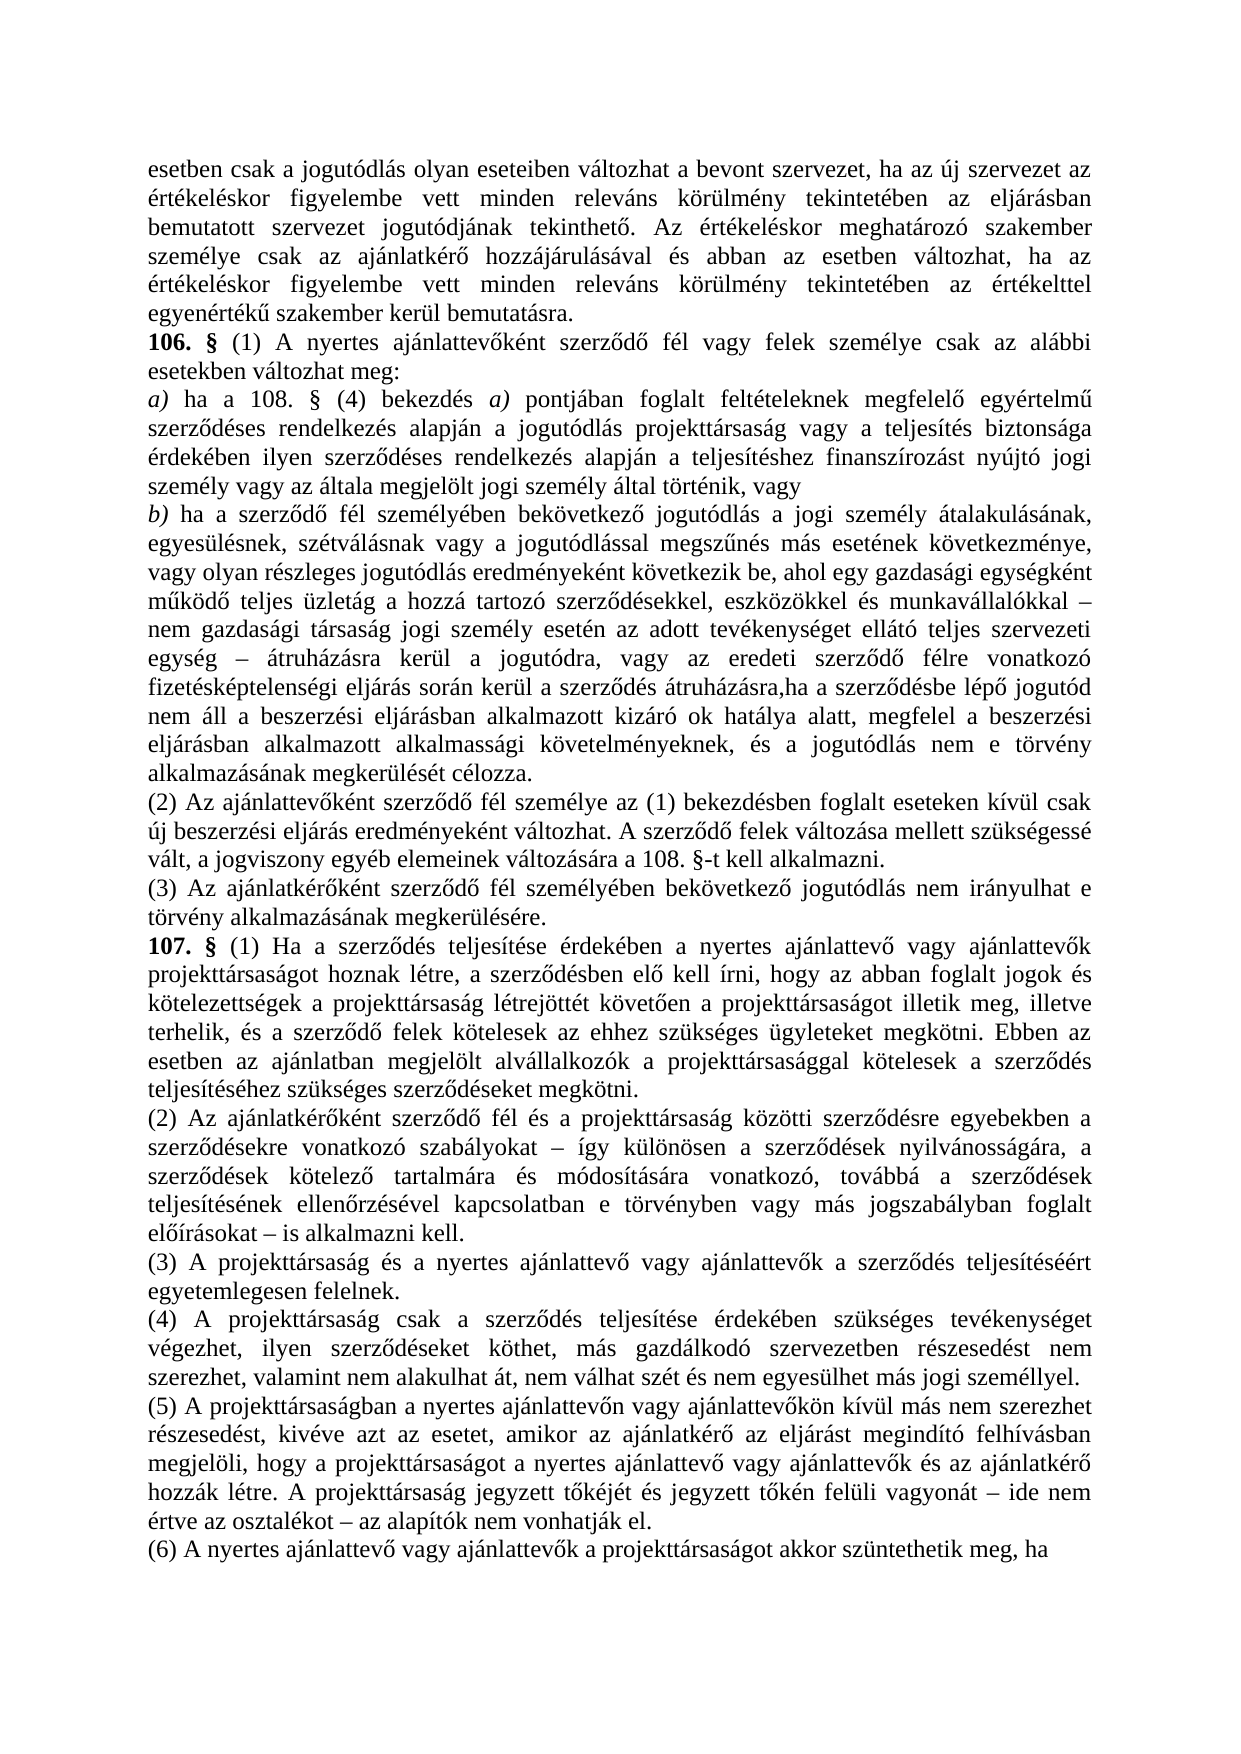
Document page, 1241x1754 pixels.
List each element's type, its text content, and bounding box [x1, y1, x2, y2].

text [148, 154, 1093, 327]
text b) ha a szerződő fél személyében bekövetkező jogutódlás a jogi személy átalakulásának, egyesülésnek, szétválásnak vagy a jogutódlással megszűnés más esetének következménye, vagy olyan részleges jogutódlás eredményeként következik be, ahol egy gazdasági egységként működő teljes üzletág a hozzá tartozó szerződésekkel, eszközökkel és munkavállalókkal – nem gazdasági társaság jogi személy esetén az adott tevékenységet ellátó teljes szervezeti egység – átruházásra kerül a jogutódra, vagy az eredeti szerződő félre vonatkozó fizetésképtelenségi eljárás során kerül a szerződés átruházásra,ha a szerződésbe lépő jogutód nem áll a beszerzési eljárásban alkalmazott kizáró ok hatálya alatt, megfelel a beszerzési eljárásban alkalmazott alkalmassági követelményeknek, és a jogutódlás nem e törvény alkalmazásának megkerülését célozza. [148, 499, 1093, 787]
text (2) Az ajánlattevőként szerződő fél személye az (1) bekezdésben foglalt eseteken kívül csak új beszerzési eljárás eredményeként változhat. A szerződő felek változása mellett szükségessé vált, a jogviszony egyéb elemeinek változására a 108. §-t kell alkalmazni. [148, 787, 1093, 873]
text a) ha a 108. § (4) bekezdés a) pontjában foglalt feltételeknek megfelelő egyértelmű szerződéses rendelkezés alapján a jogutódlás projekttársaság vagy a teljesítés biztonsága érdekében ilyen szerződéses rendelkezés alapján a teljesítéshez finanszírozást nyújtó jogi személy vagy az általa megjelölt jogi személy által történik, vagy [148, 384, 1093, 499]
text 107. § (1) Ha a szerződés teljesítése érdekében a nyertes ajánlattevő vagy ajánlattevők projekttársaságot hoznak létre, a szerződésben elő kell írni, hogy az abban foglalt jogok és kötelezettségek a projekttársaság létrejöttét követően a projekttársaságot illetik meg, illetve terhelik, és a szerződő felek kötelesek az ehhez szükséges ügyleteket megkötni. Ebben az esetben az ajánlatban megjelölt alvállalkozók a projekttársasággal kötelesek a szerződés teljesítéséhez szükséges szerződéseket megkötni. [148, 931, 1093, 1103]
text (3) A projekttársaság és a nyertes ajánlattevő vagy ajánlattevők a szerződés teljesítéséért egyetemlegesen felelnek. [148, 1247, 1093, 1304]
text 106. § (1) A nyertes ajánlattevőként szerződő fél vagy felek személye csak az alábbi esetekben változhat meg: [148, 327, 1093, 384]
text (3) Az ajánlatkérőként szerződő fél személyében bekövetkező jogutódlás nem irányulhat e törvény alkalmazásának megkerülésére. [148, 873, 1093, 931]
text (2) Az ajánlatkérőként szerződő fél és a projekttársaság közötti szerződésre egyebekben a szerződésekre vonatkozó szabályokat – így különösen a szerződések nyilvánosságára, a szerződések kötelező tartalmára és módosítására vonatkozó, továbbá a szerződések teljesítésének ellenőrzésével kapcsolatban e törvényben vagy más jogszabályban foglalt előírásokat – is alkalmazni kell. [148, 1103, 1093, 1247]
text (5) A projekttársaságban a nyertes ajánlattevőn vagy ajánlattevőkön kívül más nem szerezhet részesedést, kivéve azt az esetet, amikor az ajánlatkérő az eljárást megindító felhívásban megjelöli, hogy a projekttársaságot a nyertes ajánlattevő vagy ajánlattevők és az ajánlatkérő hozzák létre. A projekttársaság jegyzett tőkéjét és jegyzett tőkén felüli vagyonát – ide nem értve az osztalékot – az alapítók nem vonhatják el. [148, 1391, 1093, 1534]
text (4) A projekttársaság csak a szerződés teljesítése érdekében szükséges tevékenységet végezhet, ilyen szerződéseket köthet, más gazdálkodó szervezetben részesedést nem szerezhet, valamint nem alakulhat át, nem válhat szét és nem egyesülhet más jogi személlyel. [148, 1304, 1093, 1391]
text (6) A nyertes ajánlattevő vagy ajánlattevők a projekttársaságot akkor szüntethetik meg, ha [148, 1534, 1093, 1563]
